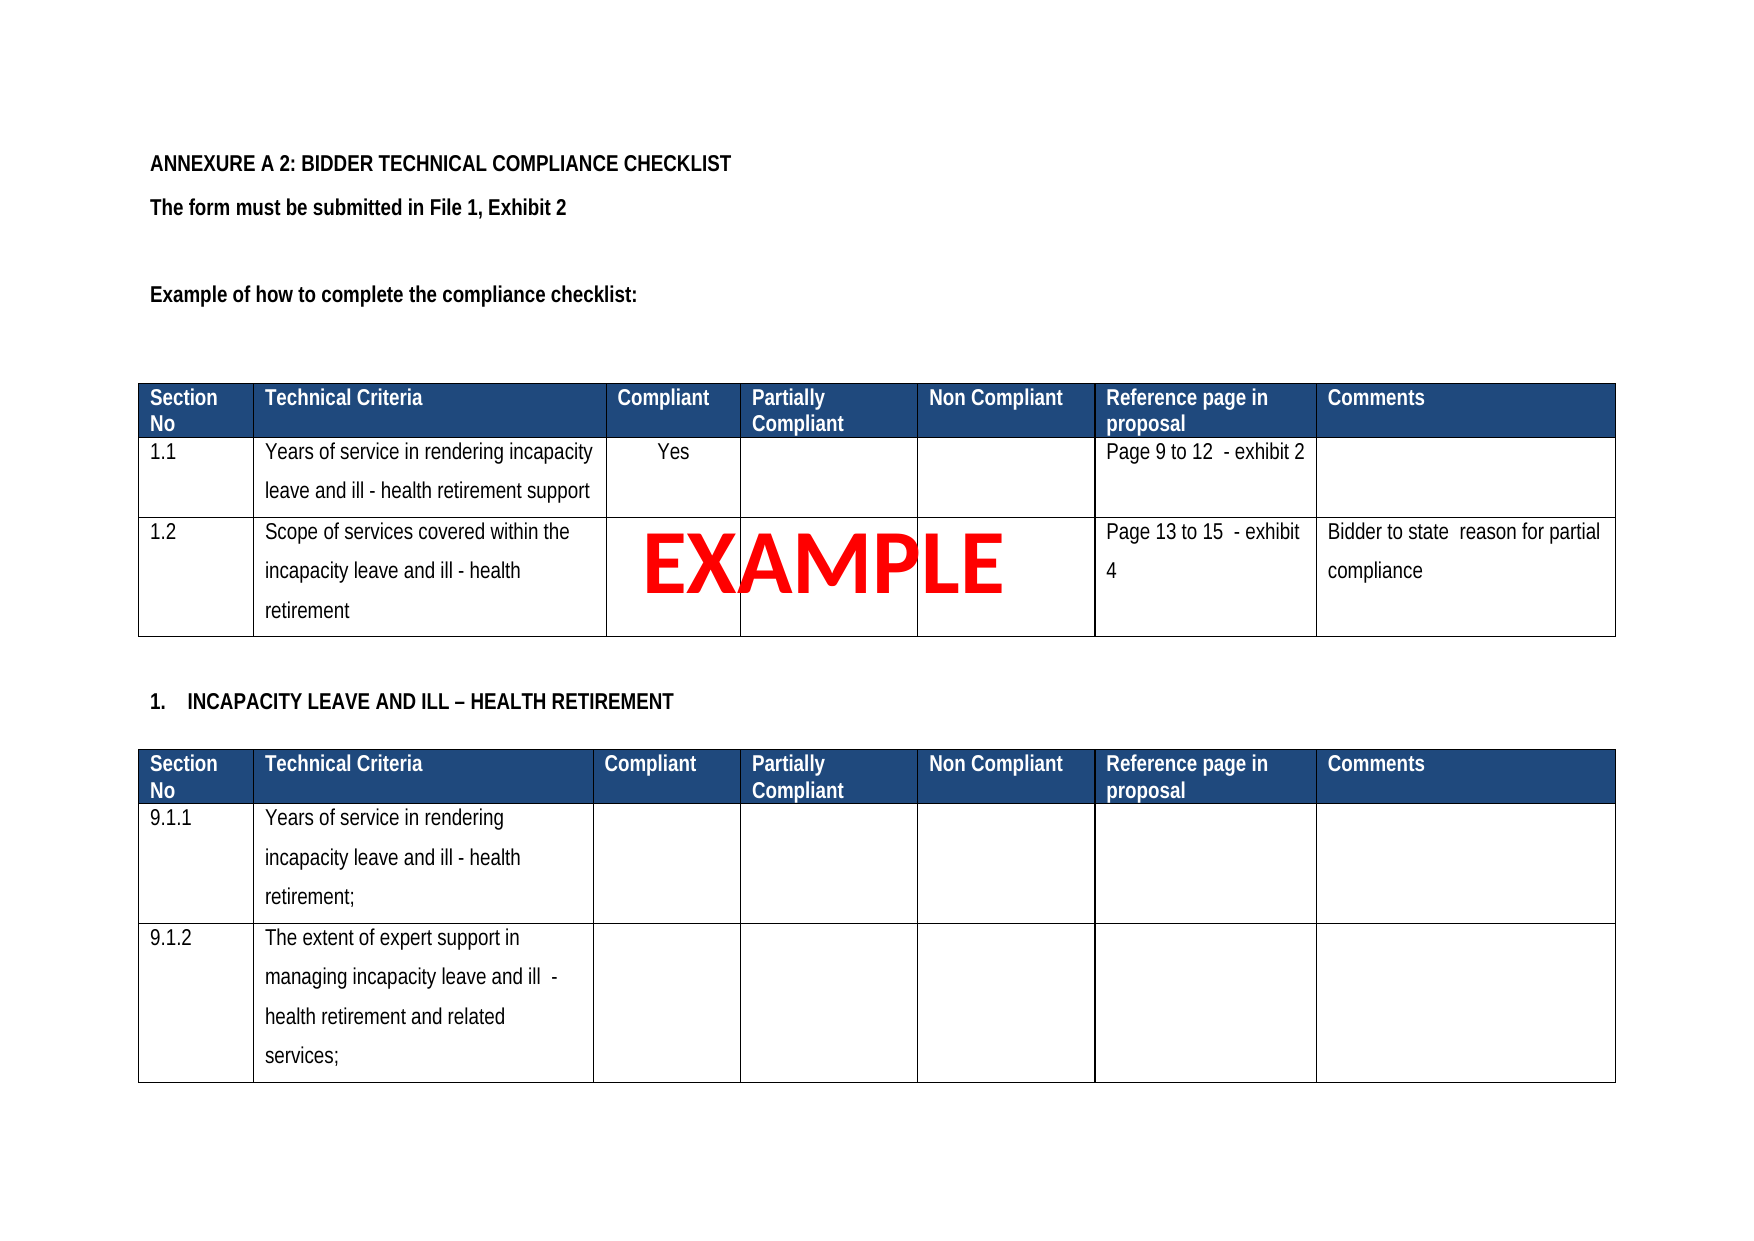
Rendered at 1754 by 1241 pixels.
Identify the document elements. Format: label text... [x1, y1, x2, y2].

table_header Non Compliant [918, 384, 1094, 437]
table_header Section No [139, 384, 253, 437]
table_cell [918, 924, 1094, 1082]
table_cell [1096, 924, 1316, 1082]
table_header Reference page in proposal [1096, 750, 1316, 803]
table_cell The extent of expert support in managing incapacity leave and ill - health retirement and related services; [254, 924, 593, 1082]
list INCAPACITY LEAVE AND ILL – HEALTH RETIREMENT [150, 688, 1604, 715]
table_cell [607, 518, 740, 636]
table_cell [741, 438, 917, 517]
table_cell Page 13 to 15 - exhibit 4 [1096, 518, 1316, 636]
table_header Compliant [607, 384, 740, 437]
table_cell Bidder to state reason for partial compliance [1317, 518, 1615, 636]
table_cell [594, 804, 740, 923]
table_cell 1.2 [139, 518, 253, 636]
table_cell Yes [607, 438, 740, 517]
table_cell 9.1.1 [139, 804, 253, 923]
list The form must be submitted in File 1, Exhibit 2 [150, 194, 1604, 220]
table_cell 9.1.2 [139, 924, 253, 1082]
table_header Technical Criteria [254, 750, 593, 803]
table_cell [1317, 438, 1615, 517]
table_cell [741, 518, 917, 636]
list aNNEXURE A 2: Bidder TECHNICAL Compliance Checklist [150, 150, 1604, 176]
table_cell [1317, 924, 1615, 1082]
table_cell Years of service in rendering incapacity leave and ill - health retirement support [254, 438, 606, 517]
table_header Reference page in proposal [1096, 384, 1316, 437]
table_cell Years of service in rendering incapacity leave and ill - health retirement; [254, 804, 593, 923]
text Example of how to complete the compliance checklist: [150, 281, 1604, 307]
table_header Comments [1317, 384, 1615, 437]
table_header Technical Criteria [254, 384, 606, 437]
table_cell [918, 518, 1094, 636]
table_cell [741, 924, 917, 1082]
table_header Partially Compliant [741, 750, 917, 803]
table_cell [1096, 804, 1316, 923]
table_cell [1317, 804, 1615, 923]
table_cell Page 9 to 12 - exhibit 2 [1096, 438, 1316, 517]
table_cell [918, 438, 1094, 517]
table_cell Scope of services covered within the incapacity leave and ill - health retirement [254, 518, 606, 636]
table_header Compliant [594, 750, 740, 803]
table_header Non Compliant [918, 750, 1094, 803]
table_cell 1.1 [139, 438, 253, 517]
table_cell [741, 804, 917, 923]
table_header Comments [1317, 750, 1615, 803]
table_header Partially Compliant [741, 384, 917, 437]
table_cell [594, 924, 740, 1082]
table_header Section No [139, 750, 253, 803]
table_cell [918, 804, 1094, 923]
